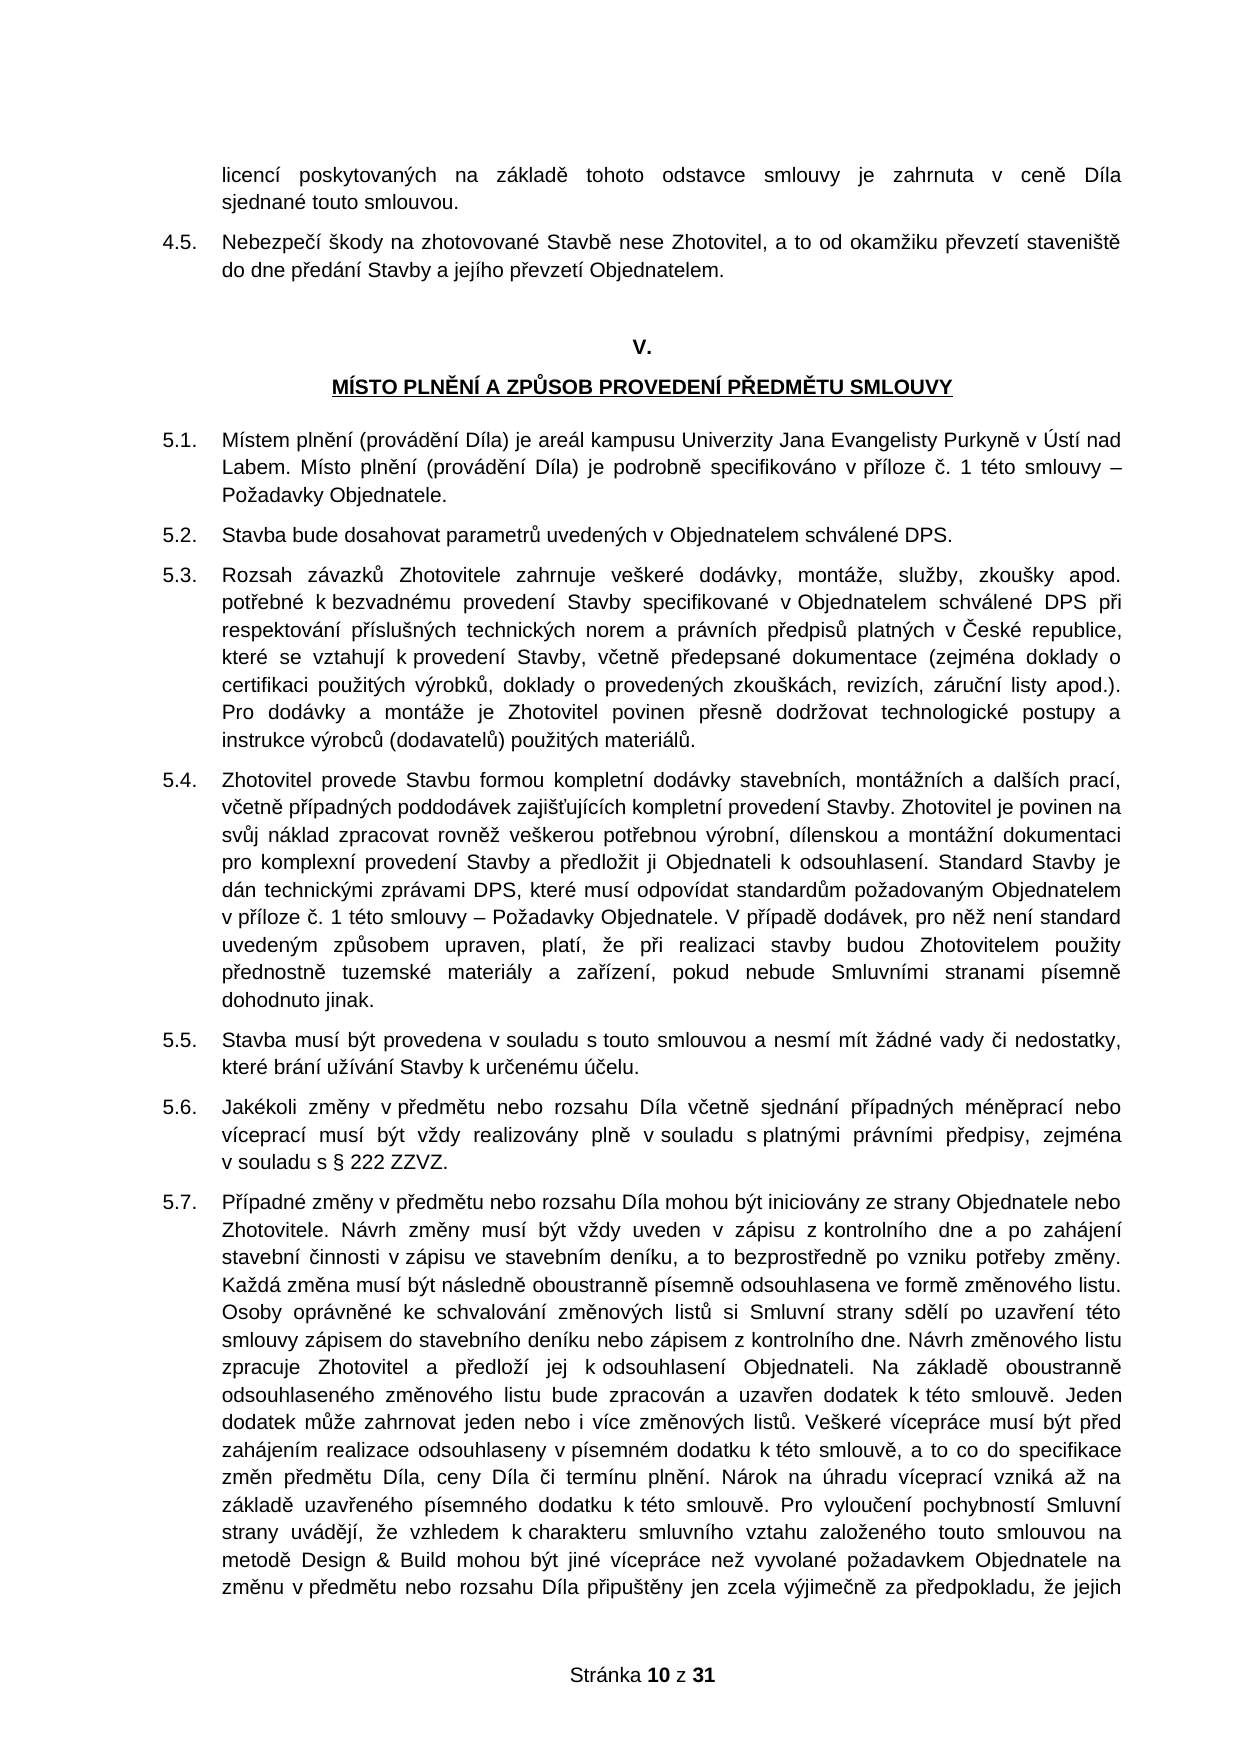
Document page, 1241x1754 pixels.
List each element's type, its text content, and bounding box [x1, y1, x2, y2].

list Místem plnění (provádění Díla) je areál kampusu Univerzity Jana Evangelisty Purkyně v Ústí nad Labem. Místo plnění (provádění Díla) je podrobně specifikováno v příloze č. 1 této smlouvy – Požadavky Objednatele. [162, 427, 1122, 506]
list Stavba bude dosahovat parametrů uvedených v Objednatelem schválené DPS. [162, 522, 1122, 546]
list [162, 1190, 1122, 1599]
text MÍSTO PLNĚNÍ A ZPŮSOB PROVEDENÍ PŘEDMĚTU SMLOUVY [162, 375, 1122, 399]
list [162, 162, 1122, 214]
list Nebezpečí škody na zhotovované Stavbě nese Zhotovitel, a to od okamžiku převzetí staveniště do dne předání Stavby a jejího převzetí Objednatelem. [162, 230, 1122, 281]
text V. [162, 335, 1122, 359]
list Stavba musí být provedena v souladu s touto smlouvou a nesmí mít žádné vady či nedostatky, které brání užívání Stavby k určenému účelu. [162, 1027, 1122, 1079]
list Zhotovitel provede Stavbu formou kompletní dodávky stavebních, montážních a dalších prací, včetně případných poddodávek zajišťujících kompletní provedení Stavby. Zhotovitel je povinen na svůj náklad zpracovat rovněž veškerou potřebnou výrobní, dílenskou a montážní dokumentaci pro komplexní provedení Stavby a předložit ji Objednateli k odsouhlasení. Standard Stavby je dán technickými zprávami DPS, které musí odpovídat standardům požadovaným Objednatelem v příloze č. 1 této smlouvy – Požadavky Objednatele. V případě dodávek, pro něž není standard uvedeným způsobem upraven, platí, že při realizaci stavby budou Zhotovitelem použity přednostně tuzemské materiály a zařízení, pokud nebude Smluvními stranami písemně dohodnuto jinak. [162, 767, 1122, 1011]
list Jakékoli změny v předmětu nebo rozsahu Díla včetně sjednání případných méněprací nebo víceprací musí být vždy realizovány plně v souladu s platnými právními předpisy, zejména v souladu s § 222 ZZVZ. [162, 1095, 1122, 1174]
list Rozsah závazků Zhotovitele zahrnuje veškeré dodávky, montáže, služby, zkoušky apod. potřebné k bezvadnému provedení Stavby specifikované v Objednatelem schválené DPS při respektování příslušných technických norem a právních předpisů platných v České republice, které se vztahují k provedení Stavby, včetně předepsané dokumentace (zejména doklady o certifikaci použitých výrobků, doklady o provedených zkouškách, revizích, záruční listy apod.). Pro dodávky a montáže je Zhotovitel povinen přesně dodržovat technologické postupy a instrukce výrobců (dodavatelů) použitých materiálů. [162, 562, 1122, 751]
